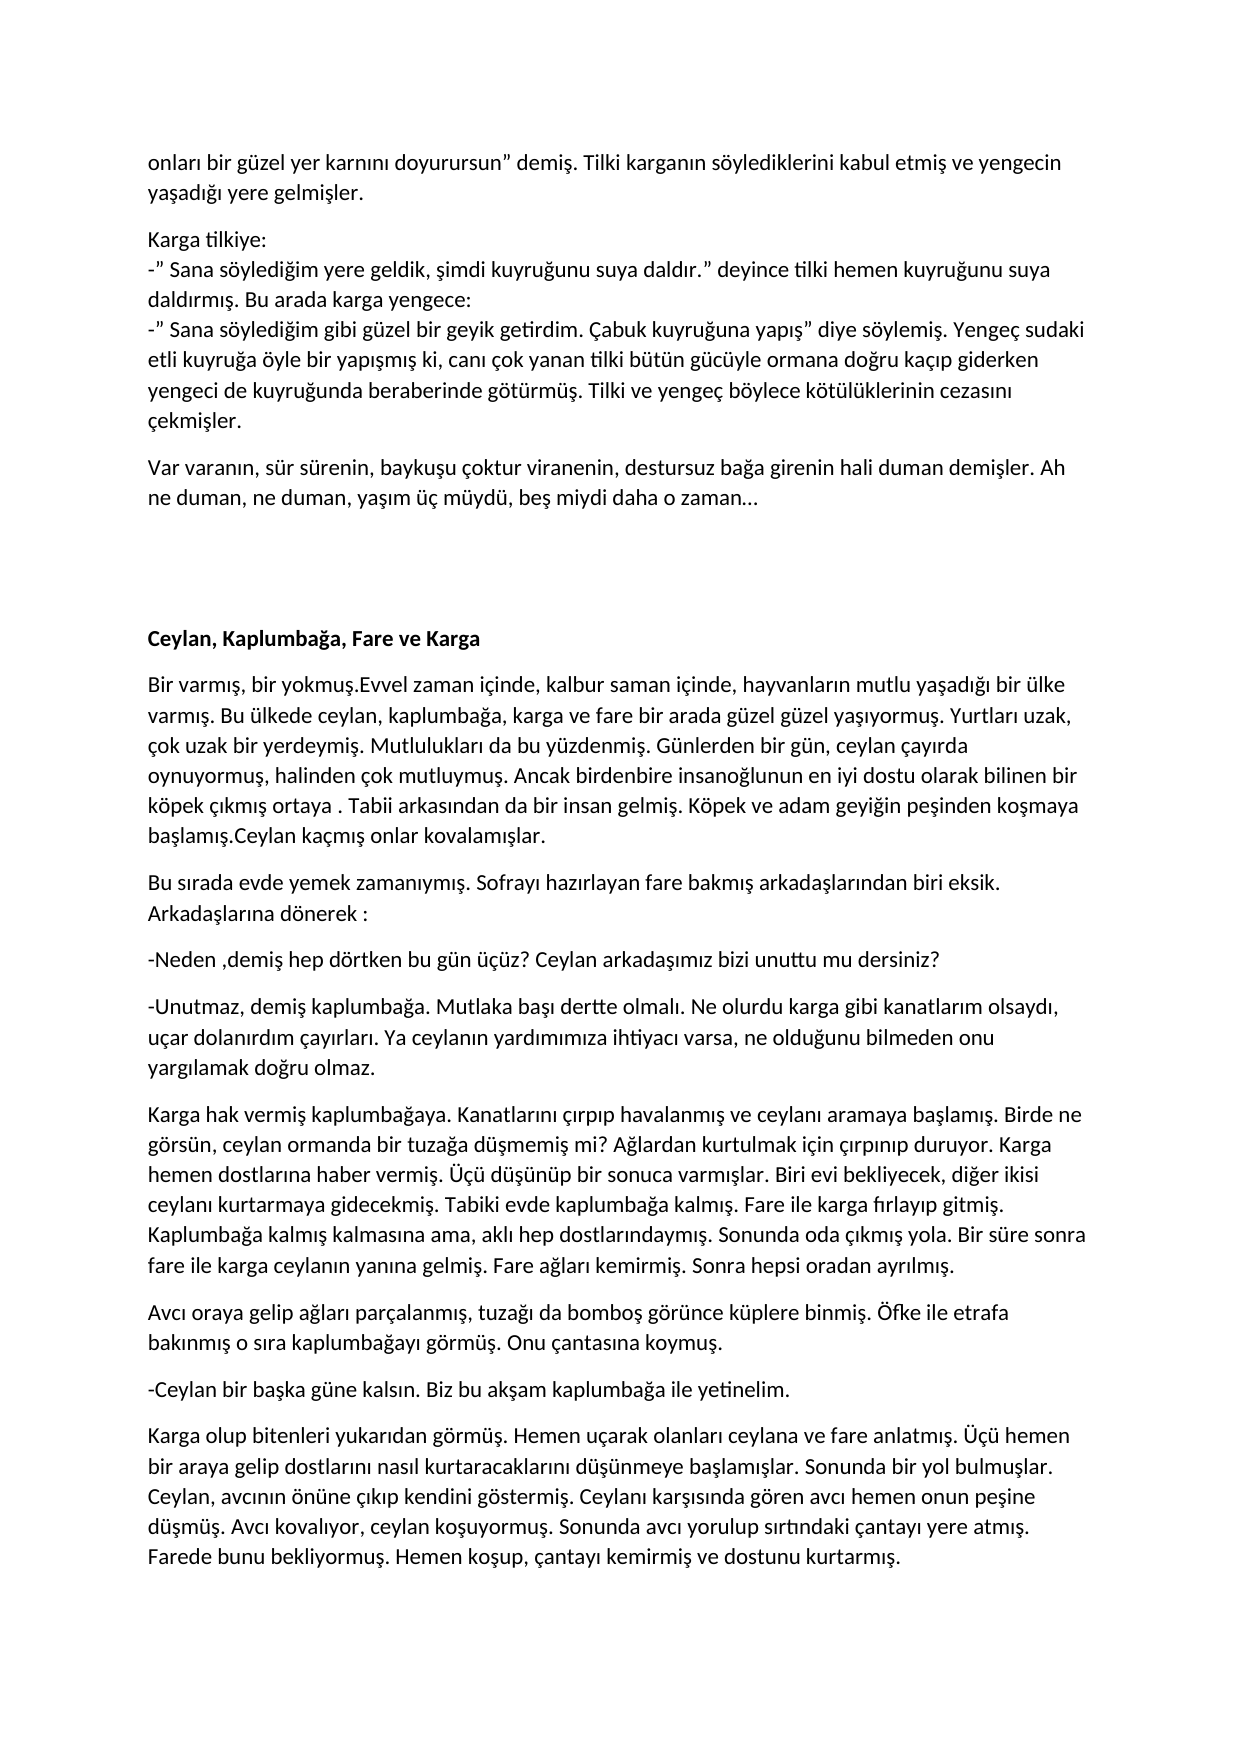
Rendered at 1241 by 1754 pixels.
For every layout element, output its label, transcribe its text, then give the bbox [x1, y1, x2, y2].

text Var varanın, sür sürenin, baykuşu çoktur viranenin, destursuz bağa girenin hali duman demişler. Ah ne duman, ne duman, yaşım üç müydü, beş miydi daha o zaman… [148, 453, 1093, 511]
text Karga olup bitenleri yukarıdan görmüş. Hemen uçarak olanları ceylana ve fare anlatmış. Üçü hemen bir araya gelip dostlarını nasıl kurtaracaklarını düşünmeye başlamışlar. Sonunda bir yol bulmuşlar. Ceylan, avcının önüne çıkıp kendini göstermiş. Ceylanı karşısında gören avcı hemen onun peşine düşmüş. Avcı kovalıyor, ceylan koşuyormuş. Sonunda avcı yorulup sırtındaki çantayı yere atmış. Farede bunu bekliyormuş. Hemen koşup, çantayı kemirmiş ve dostunu kurtarmış. [148, 1422, 1093, 1570]
text Ceylan, Kaplumbağa, Fare ve Karga [148, 624, 1093, 652]
text Karga tilkiye: -” Sana söylediğim yere geldik, şimdi kuyruğunu suya daldır.” deyince tilki hemen kuyruğunu suya daldırmış. Bu arada karga yengece: -” Sana söylediğim gibi güzel bir geyik getirdim. Çabuk kuyruğuna yapış” diye söylemiş. Yengeç sudaki etli kuyruğa öyle bir yapışmış ki, canı çok yanan tilki bütün gücüyle ormana doğru kaçıp giderken yengeci de kuyruğunda beraberinde götürmüş. Tilki ve yengeç böylece kötülüklerinin cezasını çekmişler. [148, 225, 1093, 434]
text Karga hak vermiş kaplumbağaya. Kanatlarını çırpıp havalanmış ve ceylanı aramaya başlamış. Birde ne görsün, ceylan ormanda bir tuzağa düşmemiş mi? Ağlardan kurtulmak için çırpınıp duruyor. Karga hemen dostlarına haber vermiş. Üçü düşünüp bir sonuca varmışlar. Biri evi bekliyecek, diğer ikisi ceylanı kurtarmaya gidecekmiş. Tabiki evde kaplumbağa kalmış. Fare ile karga fırlayıp gitmiş. Kaplumbağa kalmış kalmasına ama, aklı hep dostlarındaymış. Sonunda oda çıkmış yola. Bir süre sonra fare ile karga ceylanın yanına gelmiş. Fare ağları kemirmiş. Sonra hepsi oradan ayrılmış. [148, 1100, 1093, 1279]
text Avcı oraya gelip ağları parçalanmış, tuzağı da bomboş görünce küplere binmiş. Öfke ile etrafa bakınmış o sıra kaplumbağayı görmüş. Onu çantasına koymuş. [148, 1298, 1093, 1356]
text -Unutmaz, demiş kaplumbağa. Mutlaka başı dertte olmalı. Ne olurdu karga gibi kanatlarım olsaydı, uçar dolanırdım çayırları. Ya ceylanın yardımımıza ihtiyacı varsa, ne olduğunu bilmeden onu yargılamak doğru olmaz. [148, 992, 1093, 1081]
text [148, 148, 1093, 206]
text -Neden ,demiş hep dörtken bu gün üçüz? Ceylan arkadaşımız bizi unuttu mu dersiniz? [148, 946, 1093, 973]
text Bir varmış, bir yokmuş.Evvel zaman içinde, kalbur saman içinde, hayvanların mutlu yaşadığı bir ülke varmış. Bu ülkede ceylan, kaplumbağa, karga ve fare bir arada güzel güzel yaşıyormuş. Yurtları uzak, çok uzak bir yerdeymiş. Mutlulukları da bu yüzdenmiş. Günlerden bir gün, ceylan çayırda oynuyormuş, halinden çok mutluymuş. Ancak birdenbire insanoğlunun en iyi dostu olarak bilinen bir köpek çıkmış ortaya . Tabii arkasından da bir insan gelmiş. Köpek ve adam geyiğin peşinden koşmaya başlamış.Ceylan kaçmış onlar kovalamışlar. [148, 671, 1093, 849]
text -Ceylan bir başka güne kalsın. Biz bu akşam kaplumbağa ile yetinelim. [148, 1375, 1093, 1403]
text Bu sırada evde yemek zamanıymış. Sofrayı hazırlayan fare bakmış arkadaşlarından biri eksik. Arkadaşlarına dönerek : [148, 868, 1093, 927]
